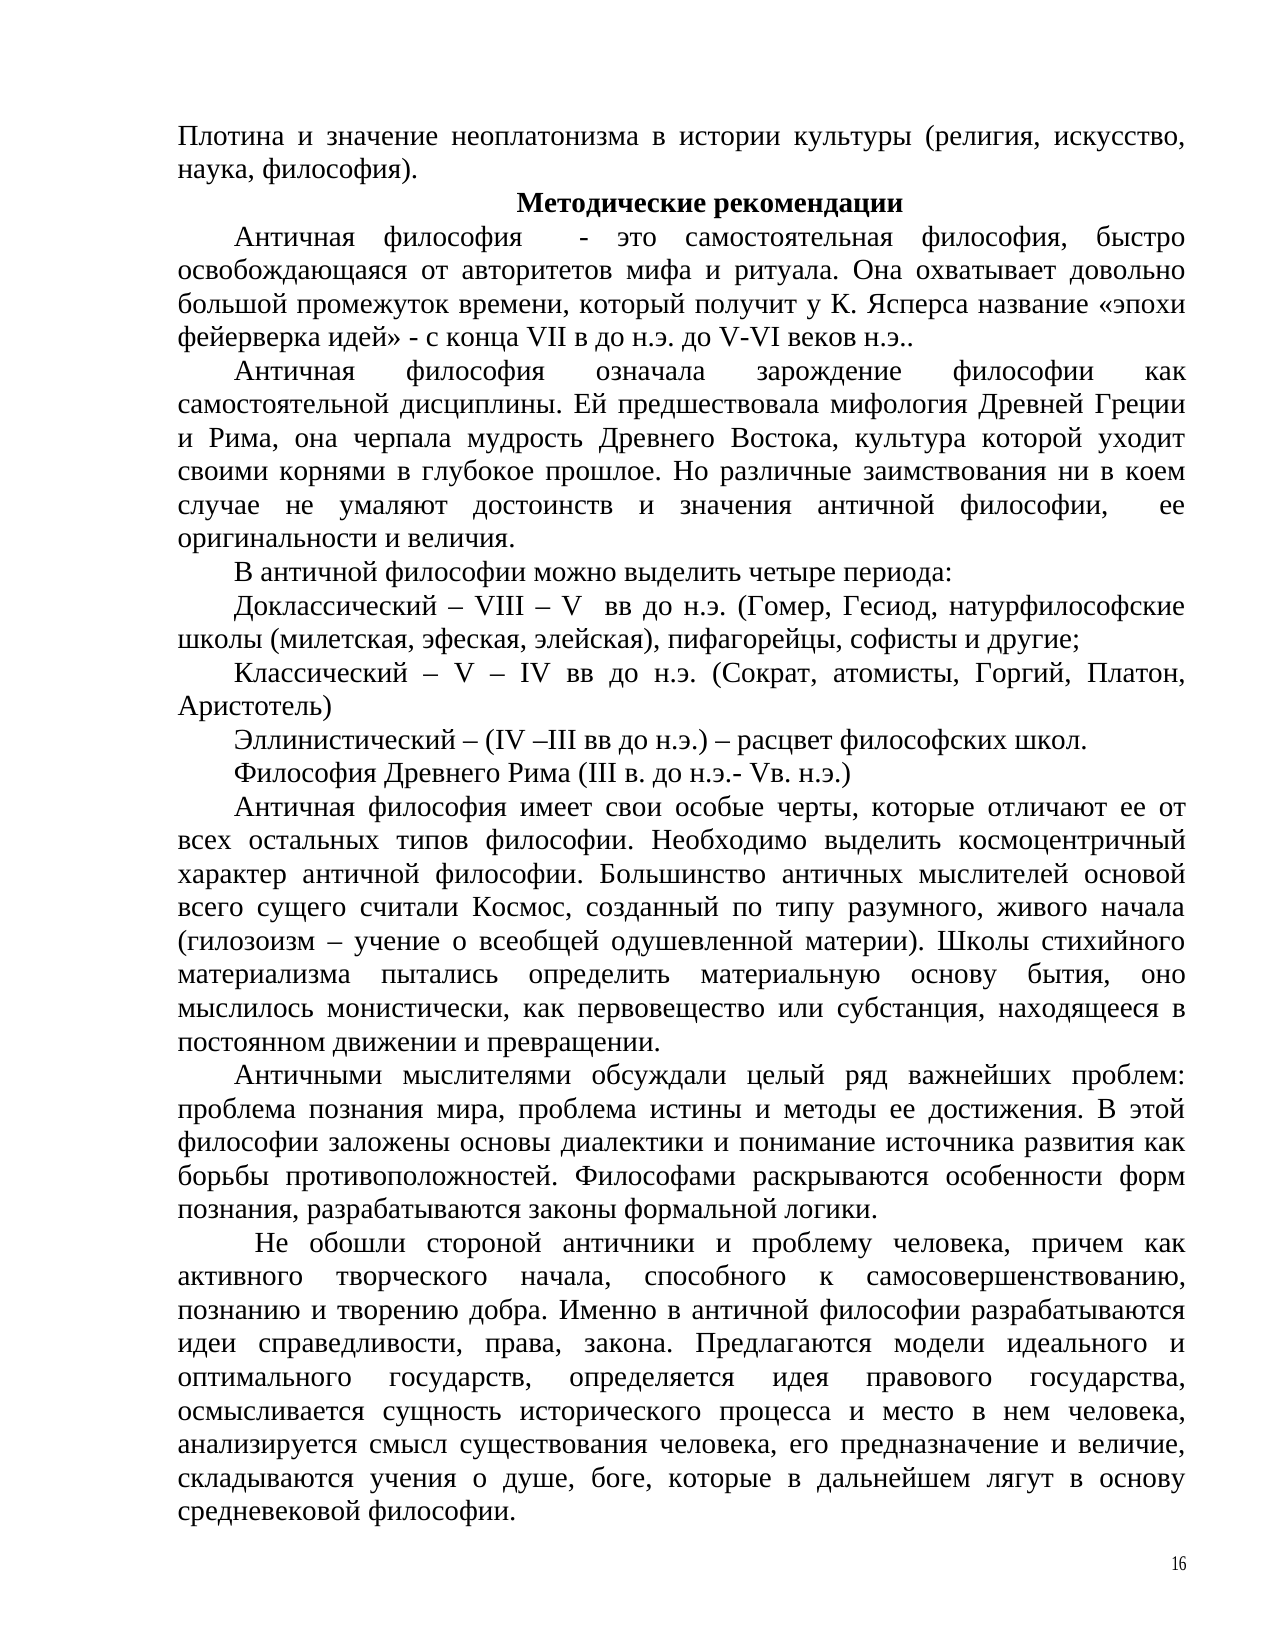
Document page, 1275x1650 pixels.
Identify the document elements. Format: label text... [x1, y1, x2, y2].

text Философия Древнего Рима (III в. до н.э.- Vв. н.э.) [177, 755, 1186, 789]
text Методические рекомендации [177, 185, 1186, 219]
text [177, 118, 1186, 185]
text Античными мыслителями обсуждали целый ряд важнейших проблем: проблема познания мира, проблема истины и методы ее достижения. В этой философии заложены основы диалектики и понимание источника развития как борьбы противоположностей. Философами раскрываются особенности форм познания, разрабатываются законы формальной логики. [177, 1057, 1186, 1225]
text Античная философия означала зарождение философии как самостоятельной дисциплины. Ей предшествовала мифология Древней Греции и Рима, она черпала мудрость Древнего Востока, культура которой уходит своими корнями в глубокое прошлое. Но различные заимствования ни в коем случае не умаляют достоинств и значения античной философии, ее оригинальности и величия. [177, 353, 1186, 554]
text Доклассический – VIII – V вв до н.э. (Гомер, Гесиод, натурфилософские школы (милетская, эфеская, элейская), пифагорейцы, софисты и другие; [177, 588, 1186, 655]
text В античной философии можно выделить четыре периода: [177, 554, 1186, 588]
text Античная философия - это самостоятельная философия, быстро освобождающаяся от авторитетов мифа и ритуала. Она охватывает довольно большой промежуток времени, который получит у К. Ясперса название «эпохи фейерверка идей» - с конца VII в до н.э. до V-VI веков н.э.. [177, 219, 1186, 353]
text Эллинистический – (IV –III вв до н.э.) – расцвет философских школ. [177, 722, 1186, 755]
text Классический – V – IV вв до н.э. (Сократ, атомисты, Горгий, Платон, Аристотель) [177, 655, 1186, 722]
text Античная философия имеет свои особые черты, которые отличают ее от всех остальных типов философии. Необходимо выделить космоцентричный характер античной философии. Большинство античных мыслителей основой всего сущего считали Космос, созданный по типу разумного, живого начала (гилозоизм – учение о всеобщей одушевленной материи). Школы стихийного материализма пытались определить материальную основу бытия, оно мыслилось монистически, как первовещество или субстанция, находящееся в постоянном движении и превращении. [177, 789, 1186, 1057]
text Не обошли стороной античники и проблему человека, причем как активного творческого начала, способного к самосовершенствованию, познанию и творению добра. Именно в античной философии разрабатываются идеи справедливости, права, закона. Предлагаются модели идеального и оптимального государств, определяется идея правового государства, осмысливается сущность исторического процесса и место в нем человека, анализируется смысл существования человека, его предназначение и величие, складываются учения о душе, боге, которые в дальнейшем лягут в основу средневековой философии. [177, 1225, 1186, 1527]
